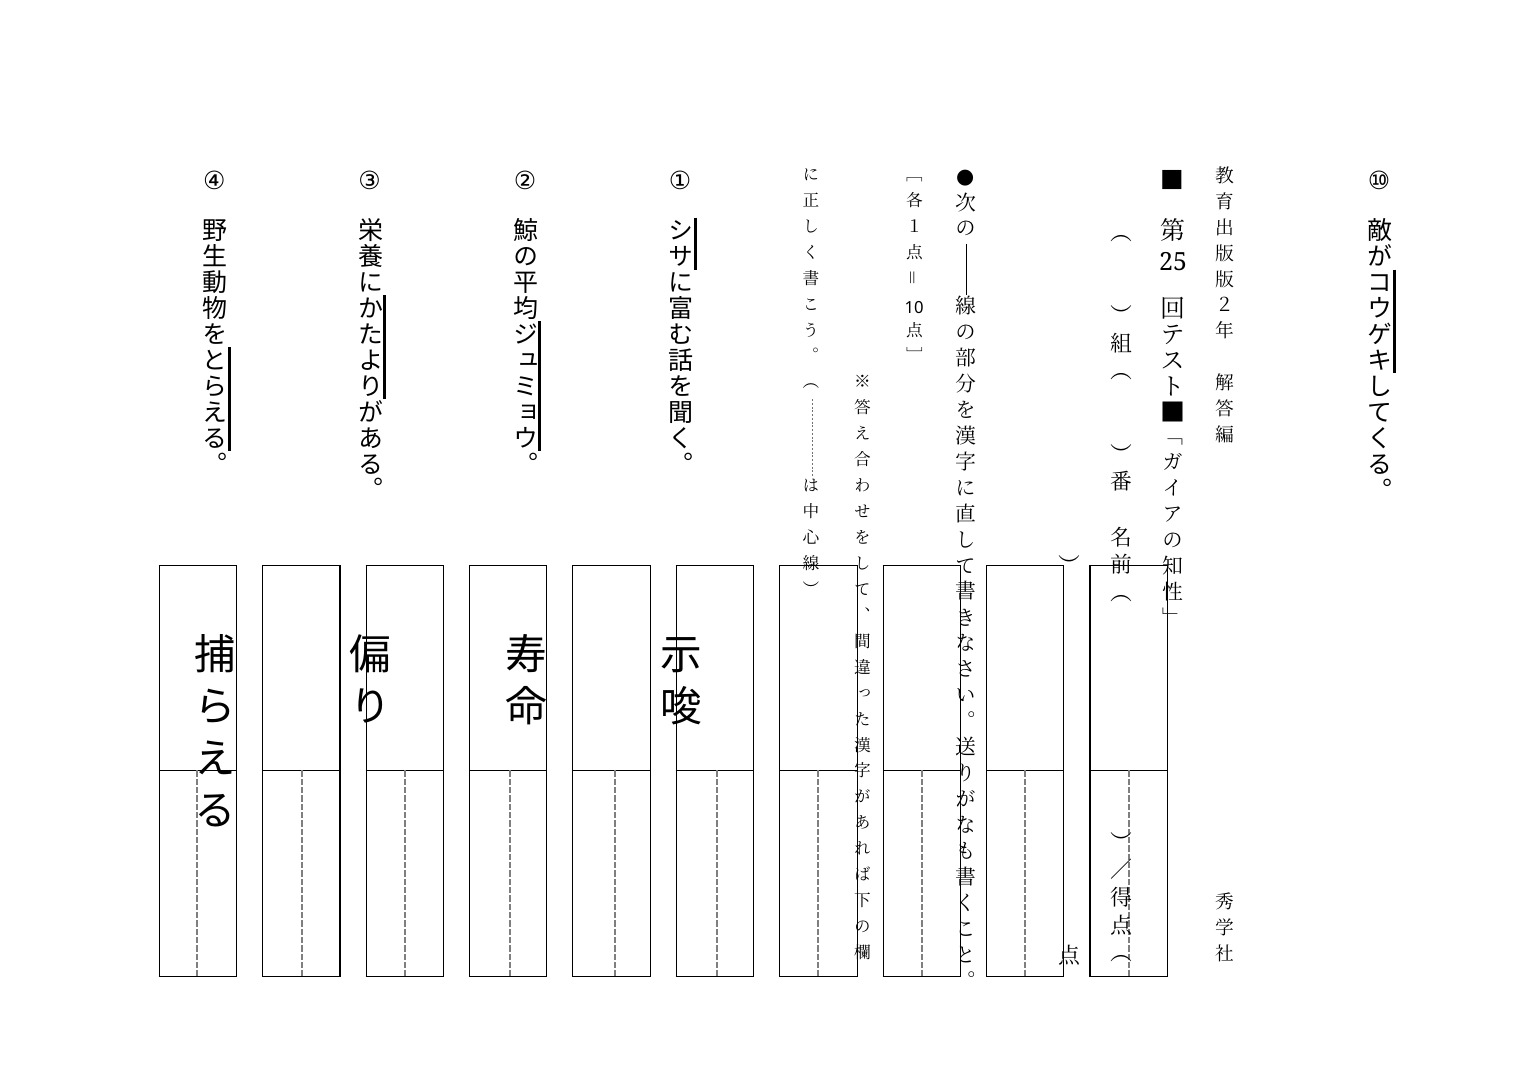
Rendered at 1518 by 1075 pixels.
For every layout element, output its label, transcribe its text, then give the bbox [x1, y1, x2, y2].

text ⑩敵がコウゲキしてくる。 [1354, 166, 1406, 969]
text 教育出版版２年 解答編 秀学社 [1199, 166, 1251, 969]
text ②鯨の平均ジュミョウ。 寿命 [474, 166, 578, 969]
text （ ）組（ ）番 名前（ ）／得点（ ）点 [1043, 166, 1147, 969]
text ①シサに富む話を聞く。 示唆 [629, 166, 733, 969]
text ③栄養にかたよりがある。 偏り [319, 166, 422, 969]
text ■第25回テスト■「ガイアの知性」 [1147, 166, 1199, 969]
text ●次の 線の部分を漢字に直して書きなさい。送りがなも書くこと。［各１点＝10点］ [888, 166, 992, 969]
text ※答え合わせをして、間違った漢字があれば下の欄に正しく書こう。（ は中心線） [785, 166, 888, 969]
text ④野生動物をとらえる。 捕らえる [163, 166, 267, 969]
